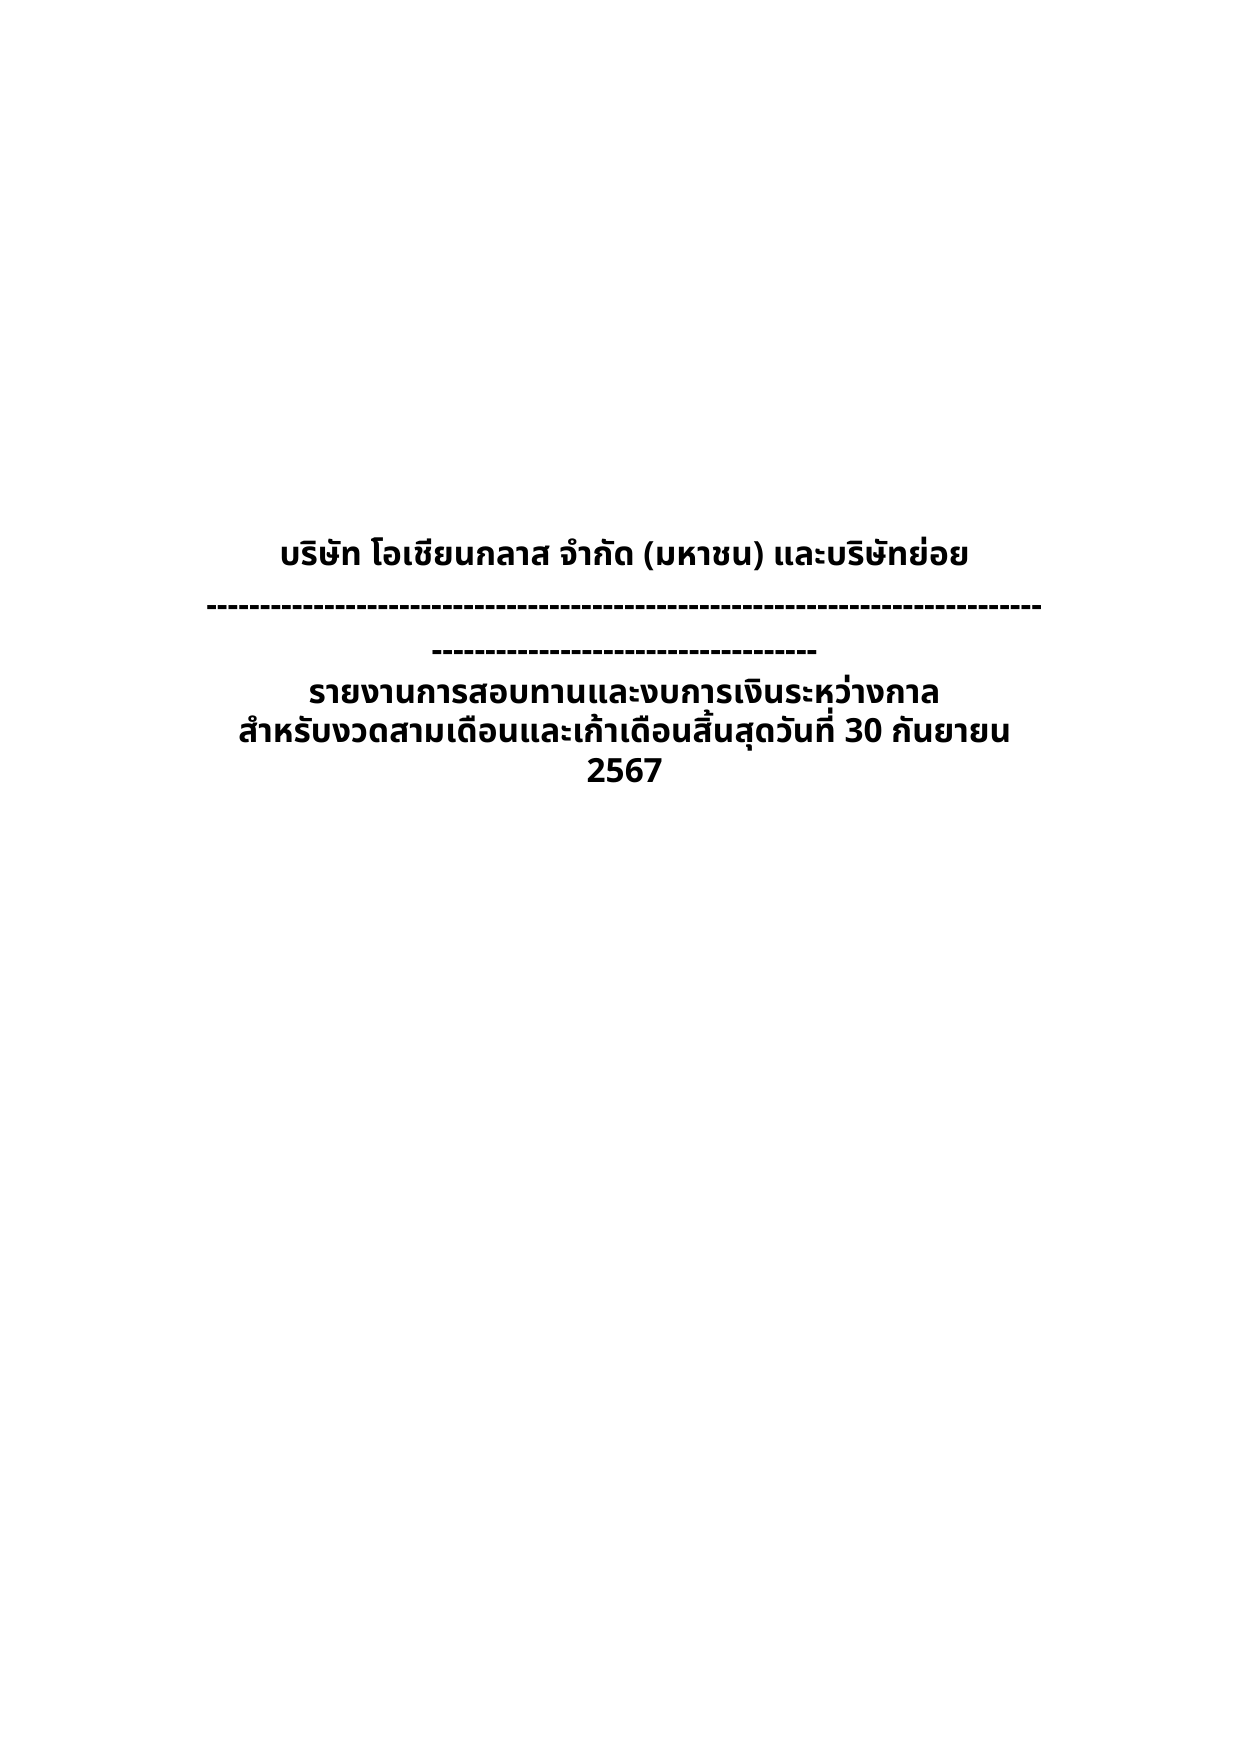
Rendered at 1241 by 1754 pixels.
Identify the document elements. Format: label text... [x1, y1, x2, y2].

text บริษัท โอเชียนกลาส จำกัด (มหาชน) และบริษัทย่อย [204, 530, 1045, 581]
text สำหรับงวดสามเดือนและเก้าเดือนสิ้นสุดวันที่ 30 กันยายน 2567 [204, 711, 1045, 790]
text รายงานการสอบทานและงบการเงินระหว่างกาล [204, 671, 1045, 711]
text ------------------------------------------------------------------------------------------------------------------ [204, 581, 1045, 671]
